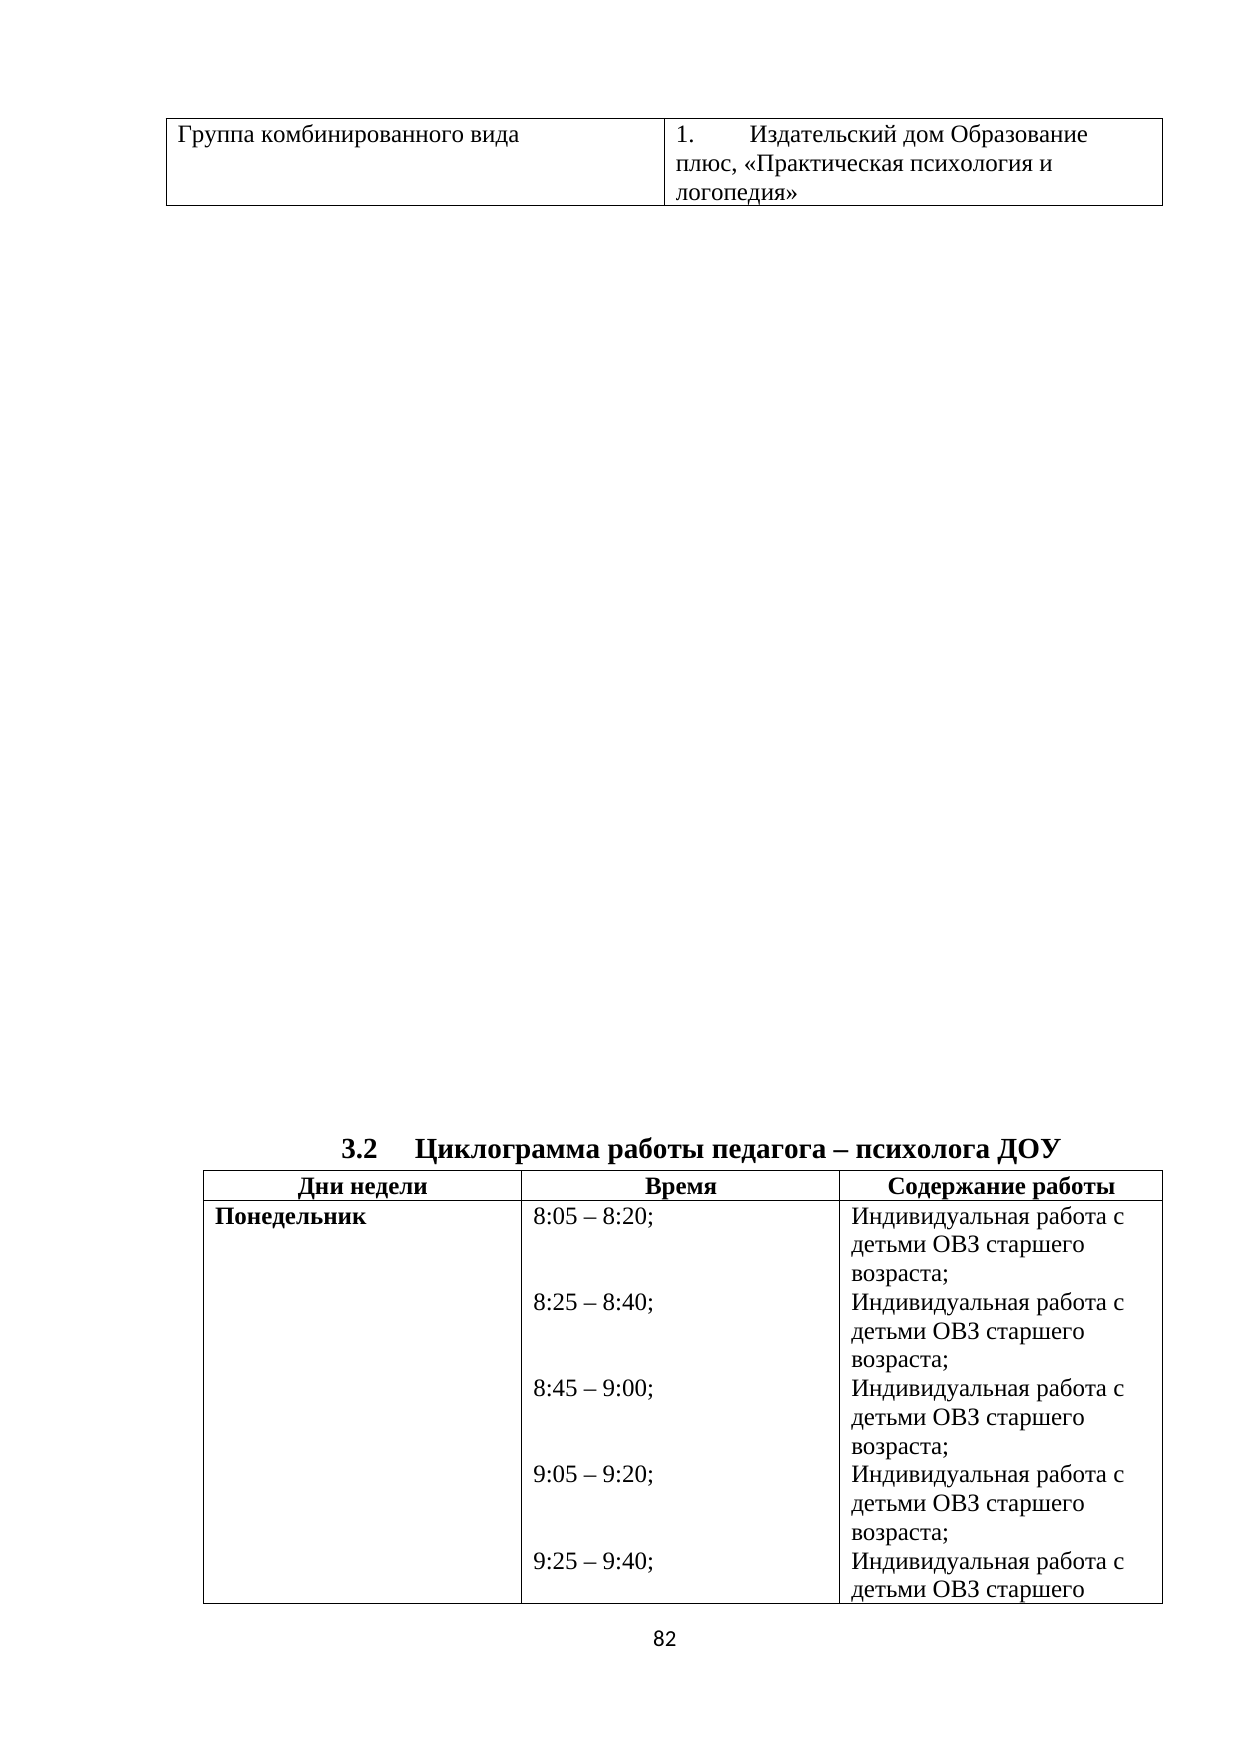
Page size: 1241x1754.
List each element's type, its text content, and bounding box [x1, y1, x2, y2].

table_cell Издательский дом Образование плюс, «Практическая психология и логопедия» [665, 119, 1162, 205]
table_header Содержание работы [840, 1171, 1162, 1200]
table_header Дни недели [204, 1171, 521, 1200]
list Циклограмма работы педагога – психолога ДОУ [177, 1131, 1152, 1165]
table_cell Понедельник [204, 1201, 521, 1603]
table_header Время [522, 1171, 839, 1200]
table_cell Группа комбинированного вида [167, 119, 664, 205]
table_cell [840, 1201, 1162, 1603]
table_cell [522, 1201, 839, 1603]
